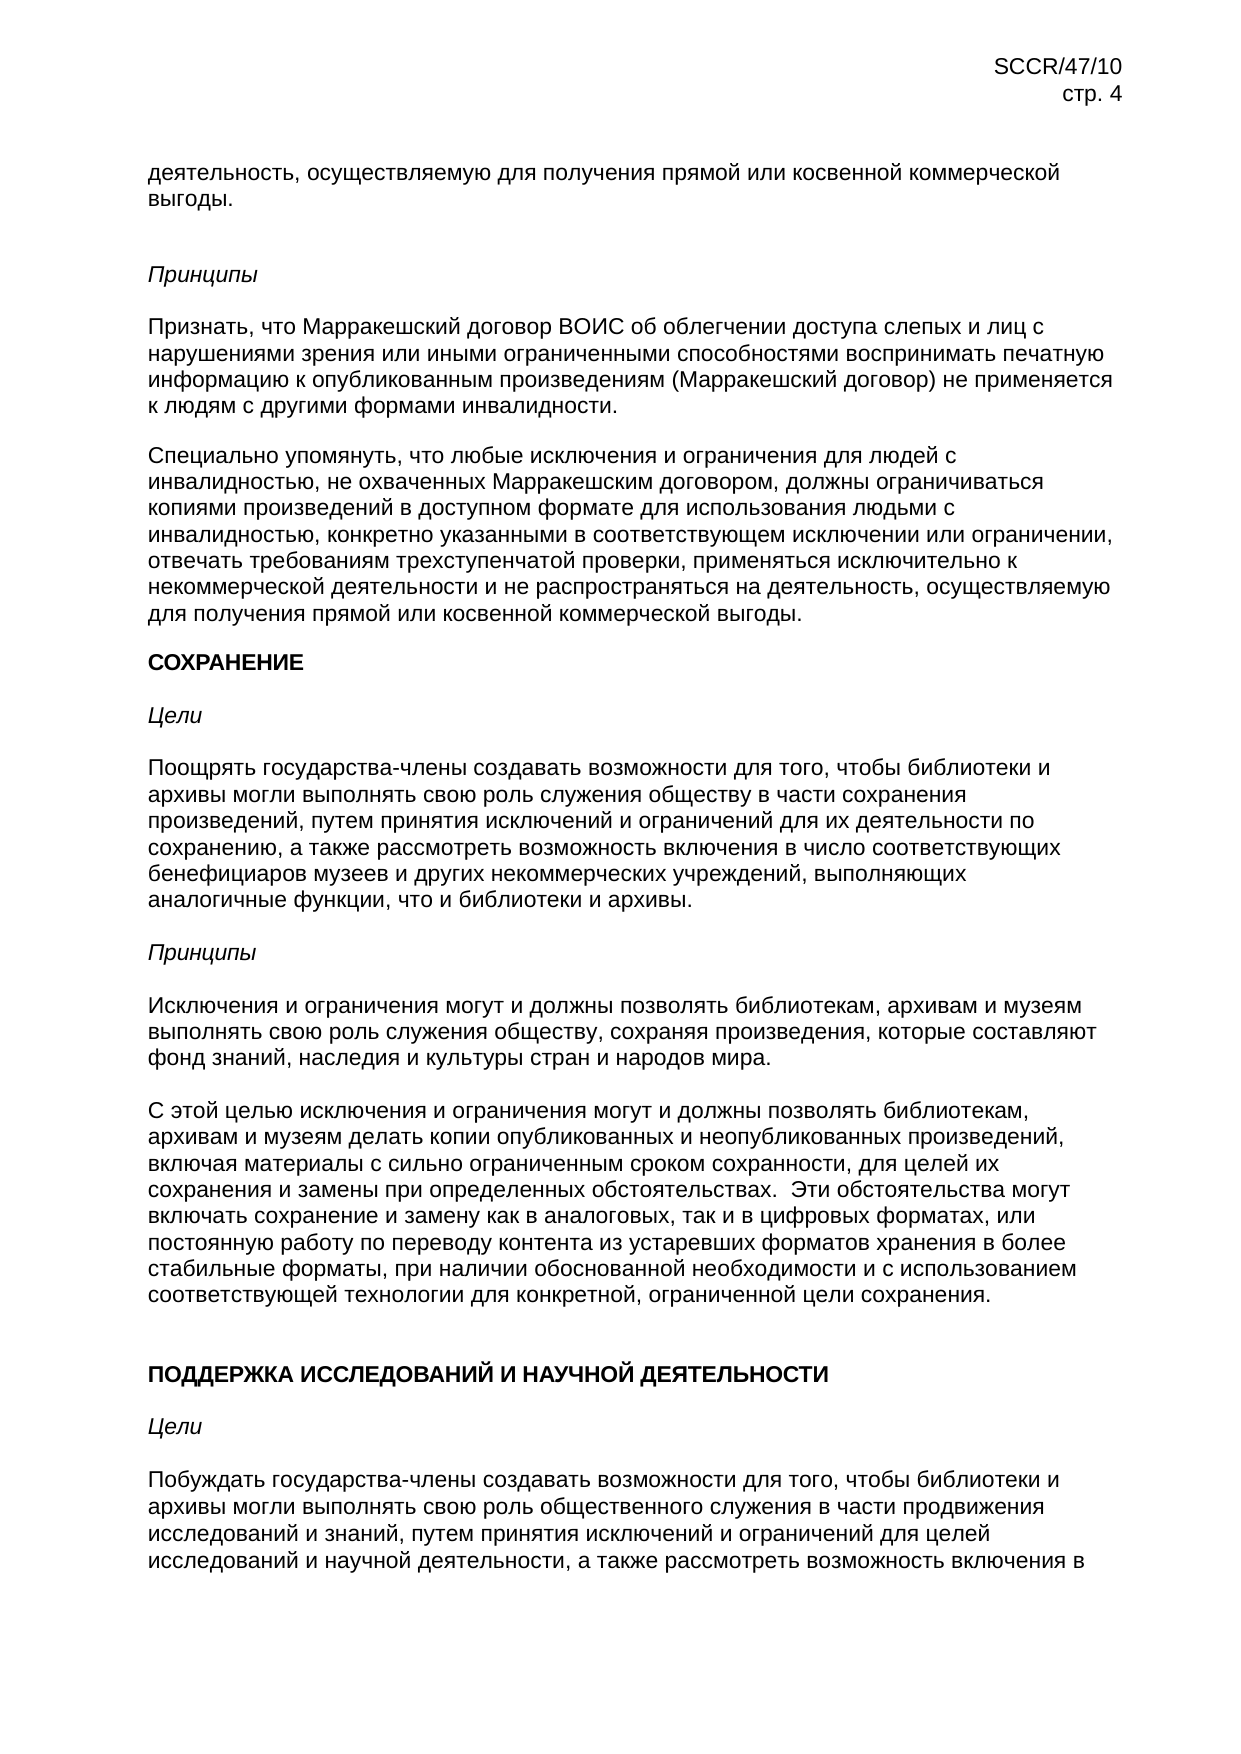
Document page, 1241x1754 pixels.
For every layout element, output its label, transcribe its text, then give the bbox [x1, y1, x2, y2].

text С этой целью исключения и ограничения могут и должны позволять библиотекам, архивам и музеям делать копии опубликованных и неопубликованных произведений, включая материалы с сильно ограниченным сроком сохранности, для целей их сохранения и замены при определенных обстоятельствах. Эти обстоятельства могут включать сохранение и замену как в аналоговых, так и в цифровых форматах, или постоянную работу по переводу контента из устаревших форматов хранения в более стабильные форматы, при наличии обоснованной необходимости и с использованием соответствующей технологии для конкретной, ограниченной цели сохранения. [148, 1097, 1110, 1308]
text Цели [148, 1413, 1122, 1439]
text Цели [148, 702, 1122, 728]
text Принципы [148, 939, 1122, 965]
text Исключения и ограничения могут и должны позволять библиотекам, архивам и музеям выполнять свою роль служения обществу, сохраняя произведения, которые составляют фонд знаний, наследия и культуры стран и народов мира. [148, 992, 1122, 1071]
text Поощрять государства-члены создавать возможности для того, чтобы библиотеки и архивы могли выполнять свою роль служения обществу в части сохранения произведений, путем принятия исключений и ограничений для их деятельности по сохранению, а также рассмотреть возможность включения в число соответствующих бенефициаров музеев и других некоммерческих учреждений, выполняющих аналогичные функции, что и библиотеки и архивы. [148, 754, 1107, 912]
text Признать, что Марракешский договор ВОИС об облегчении доступа слепых и лиц с нарушениями зрения или иными ограниченными способностями воспринимать печатную информацию к опубликованным произведениям (Марракешский договор) не применяется к людям с другими формами инвалидности. [148, 313, 1122, 419]
text Специально упомянуть, что любые исключения и ограничения для людей с инвалидностью, не охваченных Марракешским договором, должны ограничиваться копиями произведений в доступном формате для использования людьми с инвалидностью, конкретно указанными в соответствующем исключении или ограничении, отвечать требованиям трехступенчатой проверки, применяться исключительно к некоммерческой деятельности и не распространяться на деятельность, осуществляемую для получения прямой или косвенной коммерческой выгоды. [148, 442, 1122, 626]
text Принципы [148, 261, 1122, 287]
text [148, 1466, 1110, 1573]
subtitle СОХРАНЕНИЕ [148, 649, 1122, 675]
subtitle ПОДДЕРЖКА ИССЛЕДОВАНИЙ И научной деятельности [148, 1361, 1122, 1387]
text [148, 158, 1107, 211]
